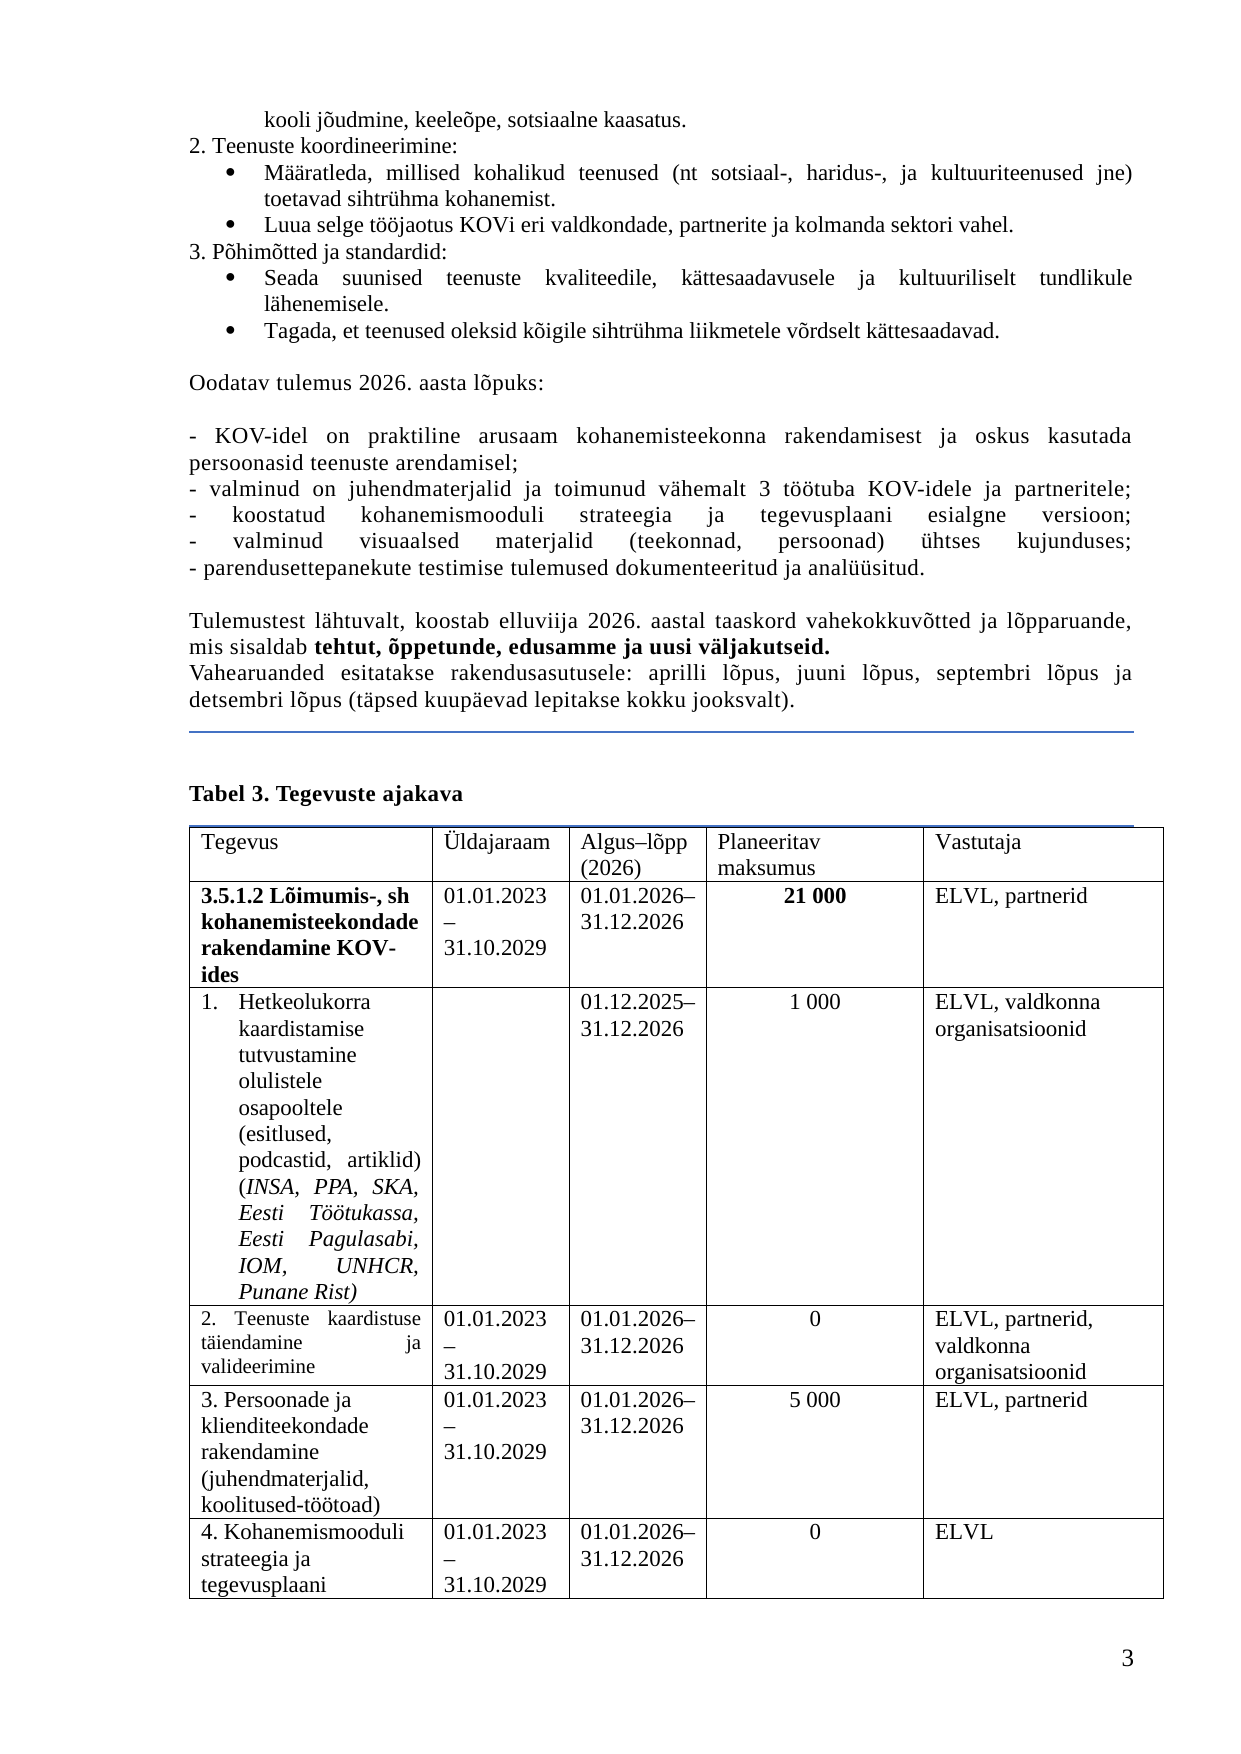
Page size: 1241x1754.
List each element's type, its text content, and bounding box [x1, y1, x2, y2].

table_header Planeeritav maksumus [707, 828, 923, 881]
table_cell Hetkeolukorra kaardistamise tutvustamine olulistele osapooltele (esitlused, podcastid, artiklid) (INSA, PPA, SKA, Eesti Töötukassa, Eesti Pagulasabi, IOM, UNHCR, Punane Rist) [190, 988, 432, 1304]
table_cell 01.12.2025–31.12.2026 [570, 988, 706, 1304]
list Seada suunised teenuste kvaliteedile, kättesaadavusele ja kultuuriliselt tundlikule lähenemisele. [226, 264, 1134, 317]
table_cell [433, 1519, 569, 1597]
table_cell ELVL, partnerid, valdkonna organisatsioonid [924, 1306, 1163, 1384]
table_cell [190, 1519, 432, 1597]
text 3. Põhimõtted ja standardid: [189, 238, 1134, 264]
table_cell ELVL, partnerid [924, 882, 1163, 987]
table_cell 2. Teenuste kaardistuse täiendamine ja valideerimine [190, 1306, 432, 1384]
table_header Üldajaraam [433, 828, 569, 881]
table_cell [433, 988, 569, 1304]
table_cell 5 000 [707, 1386, 923, 1517]
table_cell ELVL, partnerid [924, 1386, 1163, 1517]
table_cell ELVL, valdkonna organisatsioonid [924, 988, 1163, 1304]
table_cell 01.01.2026–31.12.2026 [570, 882, 706, 987]
table_cell 01.01.2026–31.12.2026 [570, 1386, 706, 1517]
table_cell 3.5.1.2 Lõimumis-, sh kohanemisteekondade rakendamine KOV-ides [190, 882, 432, 987]
table_cell 0 [707, 1519, 923, 1597]
table_cell 01.01.2023–31.10.2029 [433, 882, 569, 987]
title Tabel 3. Tegevuste ajakava [189, 780, 1134, 825]
title - valminud on juhendmaterjalid ja toimunud vähemalt 3 töötuba KOV-idele ja partneritele; - koostatud kohanemismooduli strateegia ja tegevusplaani esialgne versioon; - valminud visuaalsed materjalid (teekonnad, persoonad) ühtses kujunduses; - parendusettepanekute testimise tulemused dokumenteeritud ja analüüsitud. [189, 475, 1134, 580]
list Määratleda, millised kohalikud teenused (nt sotsiaal-, haridus-, ja kultuuriteenused jne) toetavad sihtrühma kohanemist. [226, 159, 1134, 211]
table_cell 21 000 [707, 882, 923, 987]
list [226, 106, 1134, 132]
title Tulemustest lähtuvalt, koostab elluviija 2026. aastal taaskord vahekokkuvõtted ja lõpparuande, mis sisaldab tehtut, õppetunde, edusamme ja uusi väljakutseid. [189, 607, 1134, 659]
table_cell 0 [707, 1306, 923, 1384]
table_header Vastutaja [924, 828, 1163, 881]
table_header Algus–lõpp (2026) [570, 828, 706, 881]
table_cell ELVL [924, 1519, 1163, 1597]
table_cell 01.01.2023–31.10.2029 [433, 1386, 569, 1517]
table_header Tegevus [190, 828, 432, 881]
table_cell 1 000 [707, 988, 923, 1304]
title Oodatav tulemus 2026. aasta lõpuks: [189, 369, 1134, 396]
table_cell 01.01.2026–31.12.2026 [570, 1306, 706, 1384]
table_cell 3. Persoonade ja klienditeekondade rakendamine (juhendmaterjalid, koolitused-töötoad) [190, 1386, 432, 1517]
table_cell 01.01.2023–31.10.2029 [433, 1306, 569, 1384]
title Vahearuanded esitatakse rakendusasutusele: aprilli lõpus, juuni lõpus, septembri lõpus ja detsembri lõpus (täpsed kuupäevad lepitakse kokku jooksvalt). [189, 659, 1134, 731]
title - KOV-idel on praktiline arusaam kohanemisteekonna rakendamisest ja oskus kasutada persoonasid teenuste arendamisel; [189, 396, 1134, 475]
text 2. Teenuste koordineerimine: [189, 132, 1134, 159]
list Luua selge tööjaotus KOVi eri valdkondade, partnerite ja kolmanda sektori vahel. [226, 211, 1134, 238]
list Tagada, et teenused oleksid kõigile sihtrühma liikmetele võrdselt kättesaadavad. [226, 317, 1134, 343]
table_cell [570, 1519, 706, 1597]
